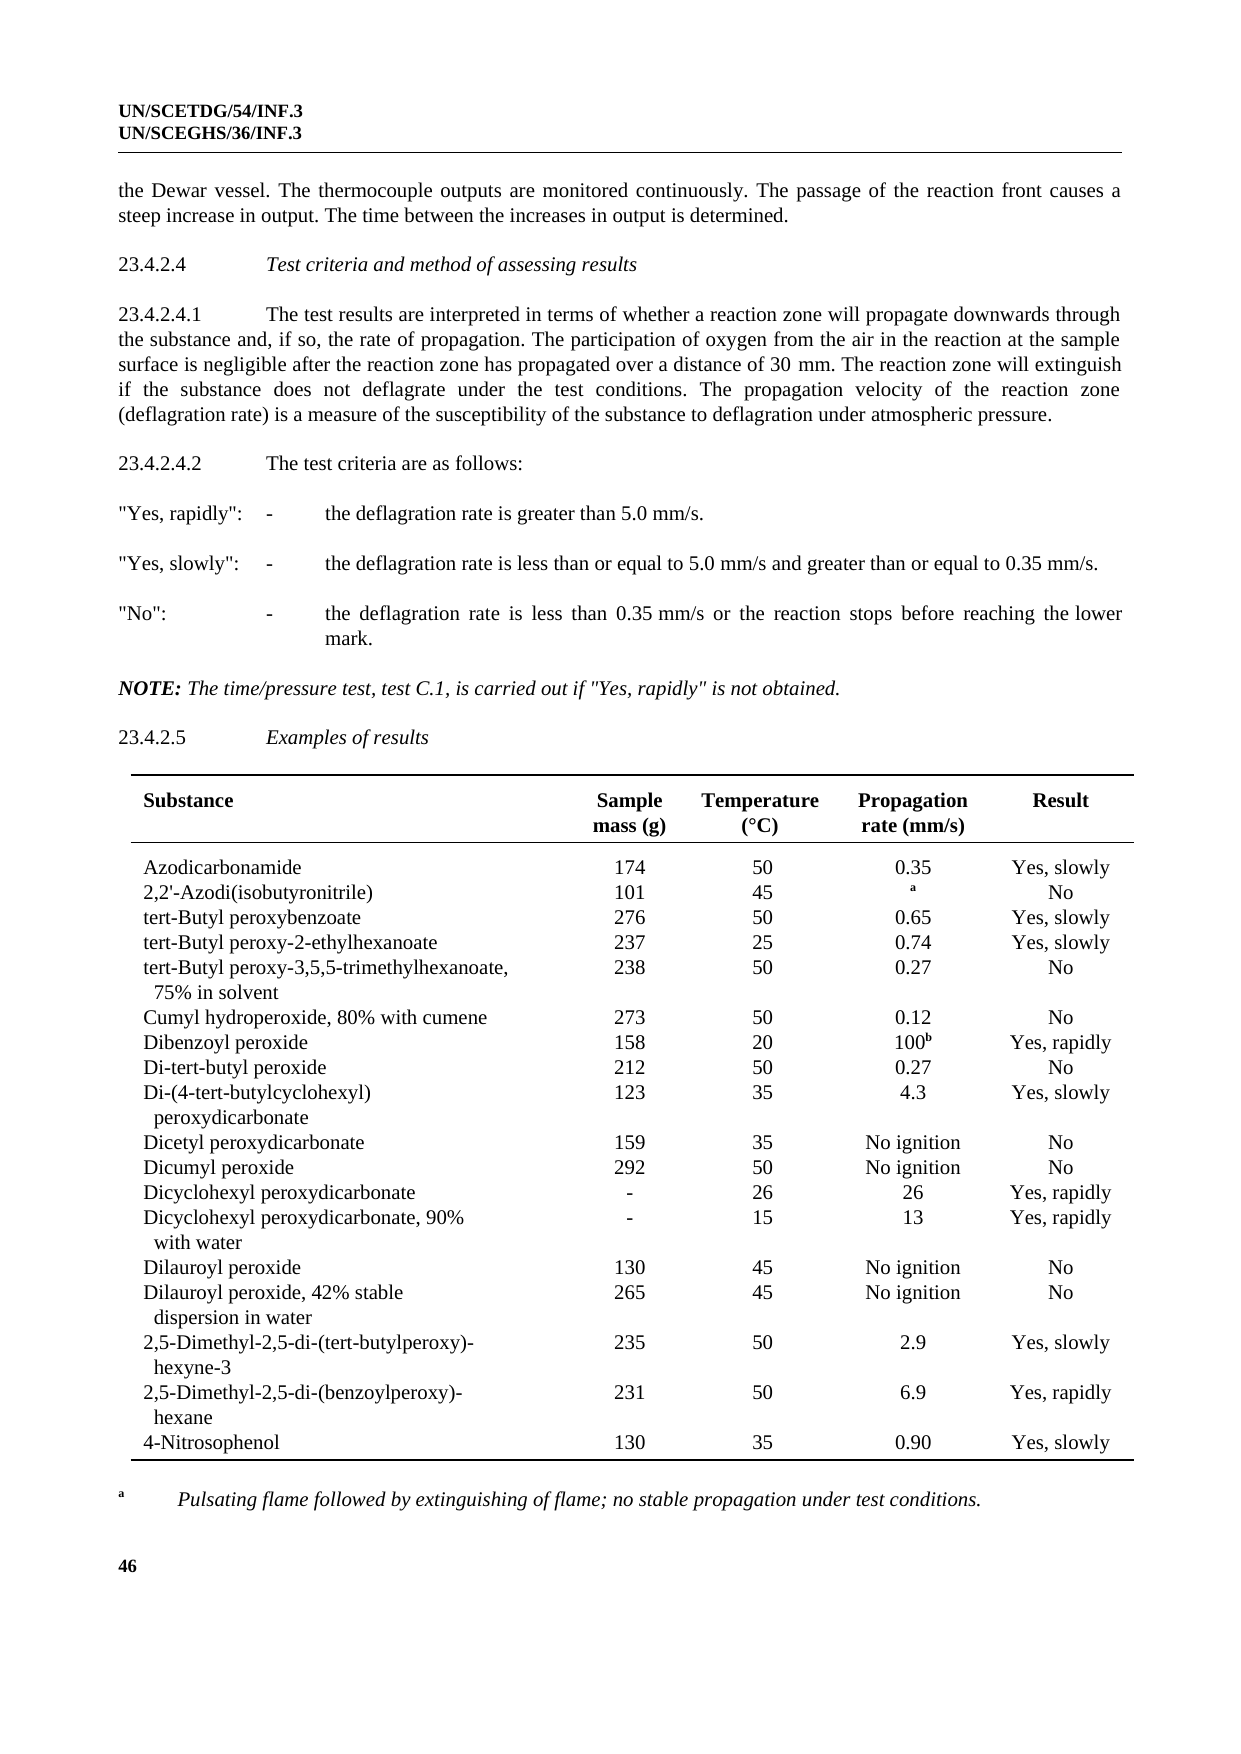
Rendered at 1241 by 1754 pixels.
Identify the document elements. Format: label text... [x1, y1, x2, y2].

table_cell 174 101 276 237 238 273 158 212 123 159 292 - - 130 265 235 231 130 [574, 843, 686, 1459]
table_header Temperature (°C) [686, 776, 839, 842]
table_header Result [987, 776, 1134, 842]
subtitle 23.4.2.4.2 The test criteria are as follows: [118, 451, 1122, 475]
subtitle 23.4.2.5 Examples of results [118, 725, 1122, 749]
table_header Sample mass (g) [574, 776, 686, 842]
table_cell Azodicarbonamide 2,2'-Azodi(isobutyronitrile) tert-Butyl peroxybenzoate tert-Butyl peroxy-2-ethylhexanoate tert-Butyl peroxy-3,5,5-trimethylhexanoate, 75% in solvent Cumyl hydroperoxide, 80% with cumene Dibenzoyl peroxide Di-tert-butyl peroxide Di-(4-tert-butylcyclohexyl) peroxydicarbonate Dicetyl peroxydicarbonate Dicumyl peroxide Dicyclohexyl peroxydicarbonate Dicyclohexyl peroxydicarbonate, 90% with water Dilauroyl peroxide Dilauroyl peroxide, 42% stable dispersion in water 2,5-Dimethyl-2,5-di-(tert-butylperoxy)- hexyne-3 2,5-Dimethyl-2,5-di-(benzoylperoxy)- hexane 4-Nitrosophenol [131, 843, 573, 1459]
subtitle 23.4.2.4 Test criteria and method of assessing results [118, 252, 1122, 276]
table_header Propagation rate (mm/s) [839, 776, 987, 842]
table_cell 0.35 a 0.65 0.74 0.27 0.12 100b 0.27 4.3 No ignition No ignition 26 13 No ignition No ignition 2.9 6.9 0.90 [839, 843, 987, 1459]
list a Pulsating flame followed by extinguishing of flame; no stable propagation under test conditions. [118, 1486, 1122, 1511]
list "No": - the deflagration rate is less than 0.35 mm/s or the reaction stops before reaching the lower mark. [118, 600, 1122, 650]
table_cell Yes, slowly No Yes, slowly Yes, slowly No No Yes, rapidly No Yes, slowly No No Yes, rapidly Yes, rapidly No No Yes, slowly Yes, rapidly Yes, slowly [987, 843, 1134, 1459]
table_header Substance [131, 776, 573, 842]
table_cell 50 45 50 25 50 50 20 50 35 35 50 26 15 45 45 50 50 35 [686, 843, 839, 1459]
text 23.4.2.4.1 The test results are interpreted in terms of whether a reaction zone will propagate downwards through the substance and, if so, the rate of propagation. The participation of oxygen from the air in the reaction at the sample surface is negligible after the reaction zone has propagated over a distance of 30 mm. The reaction zone will extinguish if the substance does not deflagrate under the test conditions. The propagation velocity of the reaction zone (deflagration rate) is a measure of the susceptibility of the substance to deflagration under atmospheric pressure. [118, 301, 1122, 426]
list "Yes, slowly": - the deflagration rate is less than or equal to 5.0 mm/s and greater than or equal to 0.35 mm/s. [118, 550, 1122, 575]
list "Yes, rapidly": - the deflagration rate is greater than 5.0 mm/s. [118, 500, 1122, 525]
list NOTE: The time/pressure test, test C.1, is carried out if "Yes, rapidly" is not obtained. [118, 675, 1122, 700]
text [118, 177, 1122, 227]
